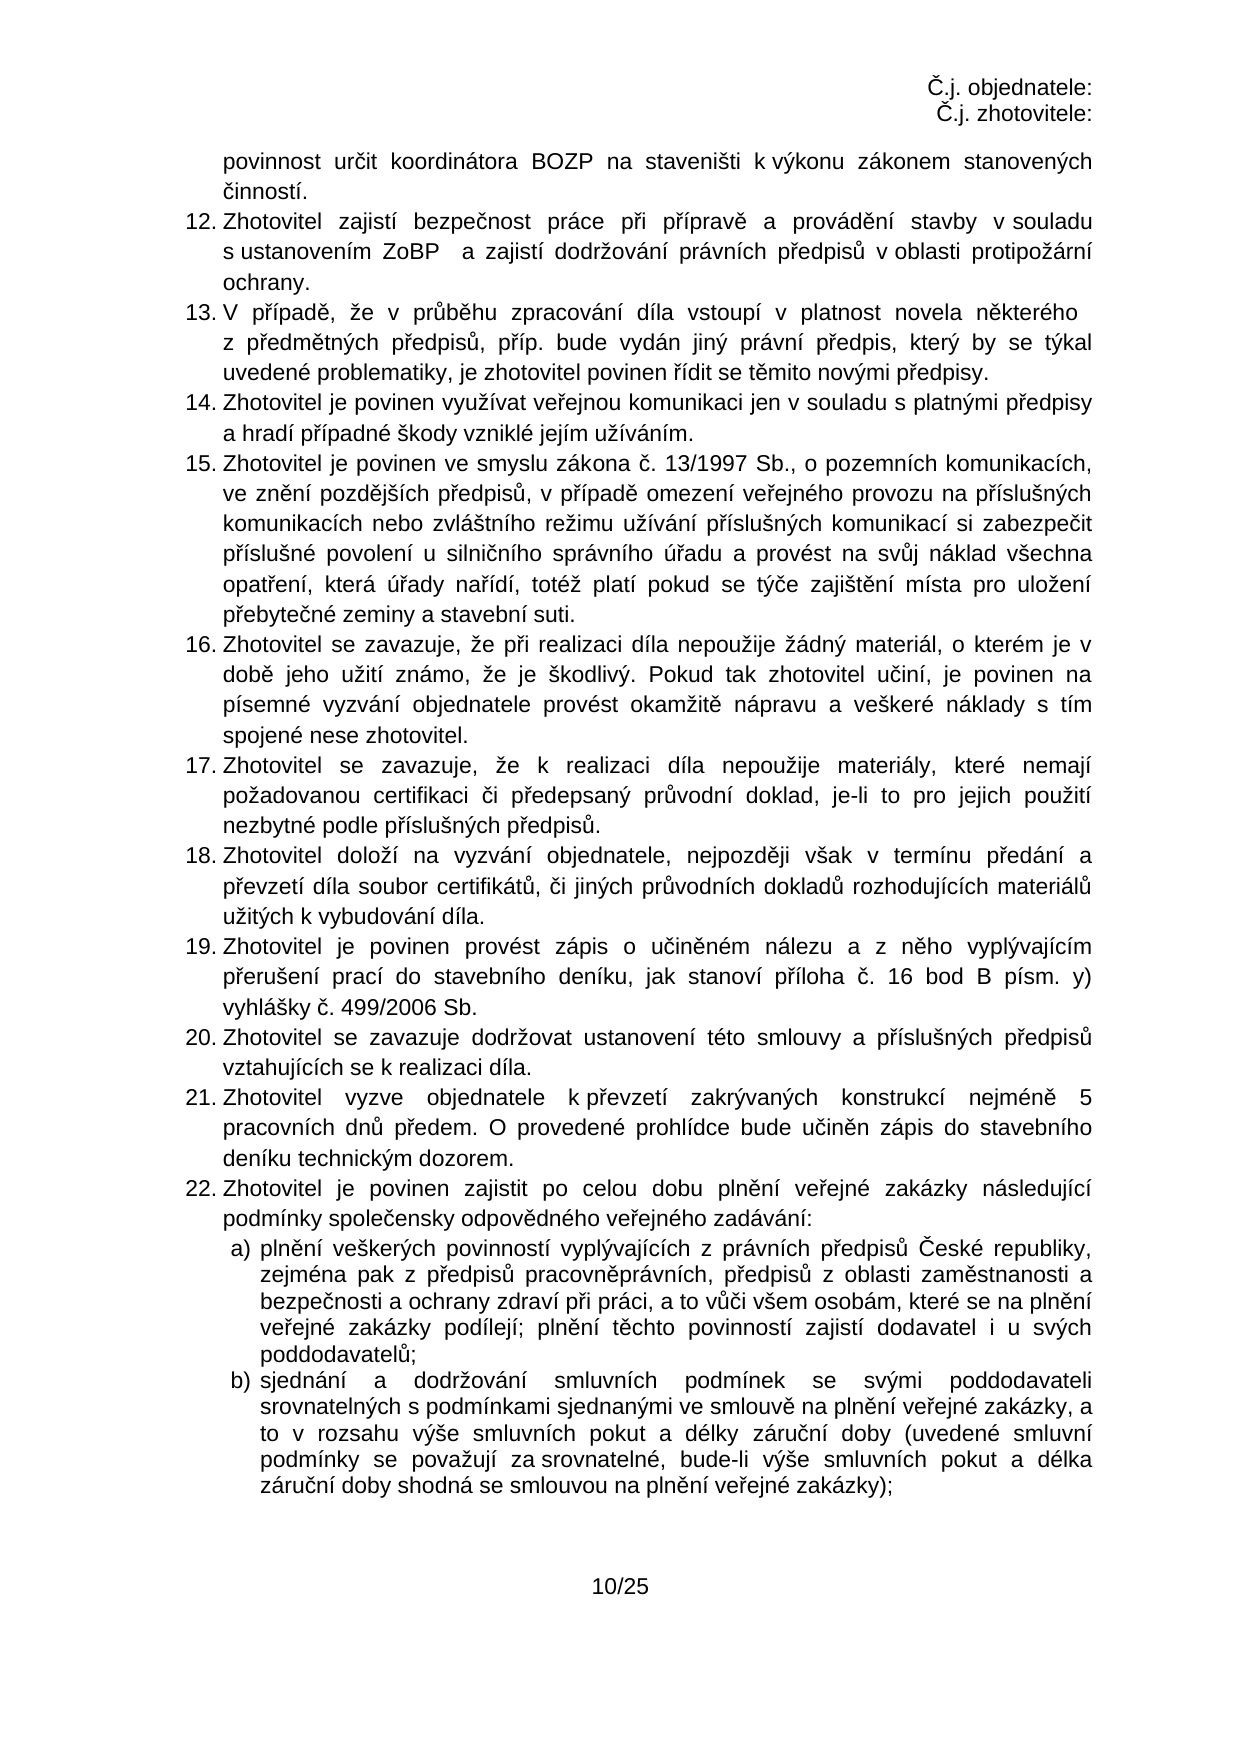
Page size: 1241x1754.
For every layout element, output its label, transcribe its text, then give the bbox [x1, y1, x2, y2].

list Zhotovitel je povinen využívat veřejnou komunikaci jen v souladu s platnými předpisy a hradí případné škody vzniklé jejím užíváním. [185, 389, 1093, 446]
list V případě, že v průběhu zpracování díla vstoupí v platnost novela některého z předmětných předpisů, příp. bude vydán jiný právní předpis, který by se týkal uvedené problematiky, je zhotovitel povinen řídit se těmito novými předpisy. [185, 299, 1093, 385]
list Zhotovitel je povinen provést zápis o učiněném nálezu a z něho vyplývajícím přerušení prací do stavebního deníku, jak stanoví příloha č. 16 bod B písm. y) vyhlášky č. 499/2006 Sb. [185, 933, 1093, 1020]
list Zhotovitel je povinen zajistit po celou dobu plnění veřejné zakázky následující podmínky společensky odpovědného veřejného zadávání: [185, 1175, 1093, 1231]
list plnění veškerých povinností vyplývajících z právních předpisů České republiky, zejména pak z předpisů pracovněprávních, předpisů z oblasti zaměstnanosti a bezpečnosti a ochrany zdraví při práci, a to vůči všem osobám, které se na plnění veřejné zakázky podílejí; plnění těchto povinností zajistí dodavatel i u svých poddodavatelů; [230, 1235, 1093, 1367]
list Zhotovitel doloží na vyzvání objednatele, nejpozději však v termínu předání a převzetí díla soubor certifikátů, či jiných průvodních dokladů rozhodujících materiálů užitých k vybudování díla. [185, 842, 1093, 929]
list Zhotovitel je povinen ve smyslu zákona č. 13/1997 Sb., o pozemních komunikacích, ve znění pozdějších předpisů, v případě omezení veřejného provozu na příslušných komunikacích nebo zvláštního režimu užívání příslušných komunikací si zabezpečit příslušné povolení u silničního správního úřadu a provést na svůj náklad všechna opatření, která úřady nařídí, totéž platí pokud se týče zajištění místa pro uložení přebytečné zeminy a stavební suti. [185, 450, 1093, 627]
list Zhotovitel zajistí bezpečnost práce při přípravě a provádění stavby v souladu s ustanovením ZoBP a zajistí dodržování právních předpisů v oblasti protipožární ochrany. [185, 208, 1093, 295]
list Zhotovitel se zavazuje, že při realizaci díla nepoužije žádný materiál, o kterém je v době jeho užití známo, že je škodlivý. Pokud tak zhotovitel učiní, je povinen na písemné vyzvání objednatele provést okamžitě nápravu a veškeré náklady s tím spojené nese zhotovitel. [185, 631, 1093, 748]
list Zhotovitel vyzve objednatele k převzetí zakrývaných konstrukcí nejméně 5 pracovních dnů předem. O provedené prohlídce bude učiněn zápis do stavebního deníku technickým dozorem. [185, 1084, 1093, 1171]
list Zhotovitel se zavazuje dodržovat ustanovení této smlouvy a příslušných předpisů vztahujících se k realizaci díla. [185, 1024, 1093, 1080]
list sjednání a dodržování smluvních podmínek se svými poddodavateli srovnatelných s podmínkami sjednanými ve smlouvě na plnění veřejné zakázky, a to v rozsahu výše smluvních pokut a délky záruční doby (uvedené smluvní podmínky se považují za srovnatelné, bude-li výše smluvních pokut a délka záruční doby shodná se smlouvou na plnění veřejné zakázky); [230, 1367, 1093, 1499]
list Zhotovitel se zavazuje, že k realizaci díla nepoužije materiály, které nemají požadovanou certifikaci či předepsaný průvodní doklad, je-li to pro jejich použití nezbytné podle příslušných předpisů. [185, 752, 1093, 838]
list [185, 148, 1093, 204]
